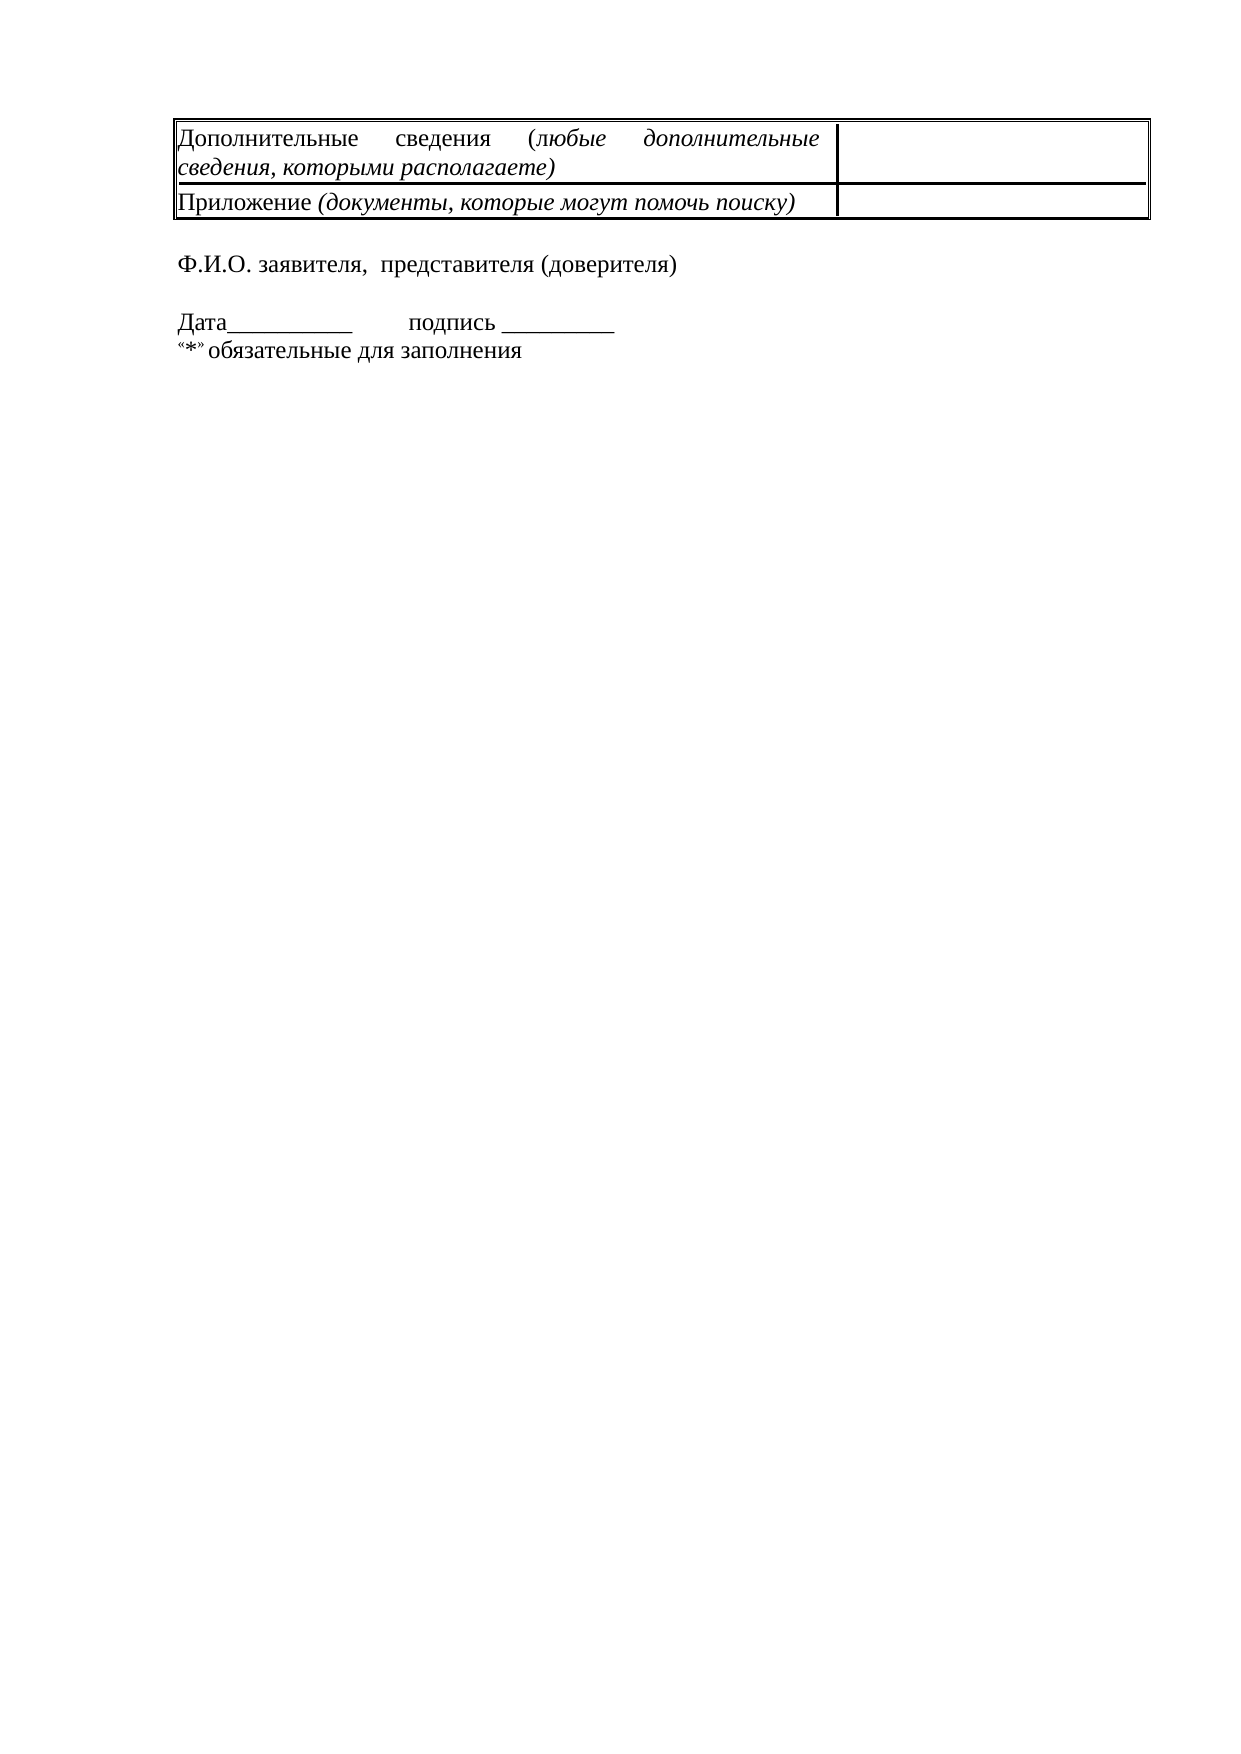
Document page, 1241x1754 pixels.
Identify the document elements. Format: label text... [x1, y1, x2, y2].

table_cell [837, 122, 1148, 182]
table_cell [837, 182, 1148, 217]
text «*» обязательные для заполнения [177, 335, 1152, 364]
table_cell Приложение (документы, которые могут помочь поиску) [177, 182, 837, 217]
table_cell Дополнительные сведения (любые дополнительные сведения, которыми располагаете) [177, 122, 837, 182]
text Дата__________ подпись _________ [177, 307, 1152, 335]
text Ф.И.О. заявителя, представителя (доверителя) [177, 249, 1152, 278]
